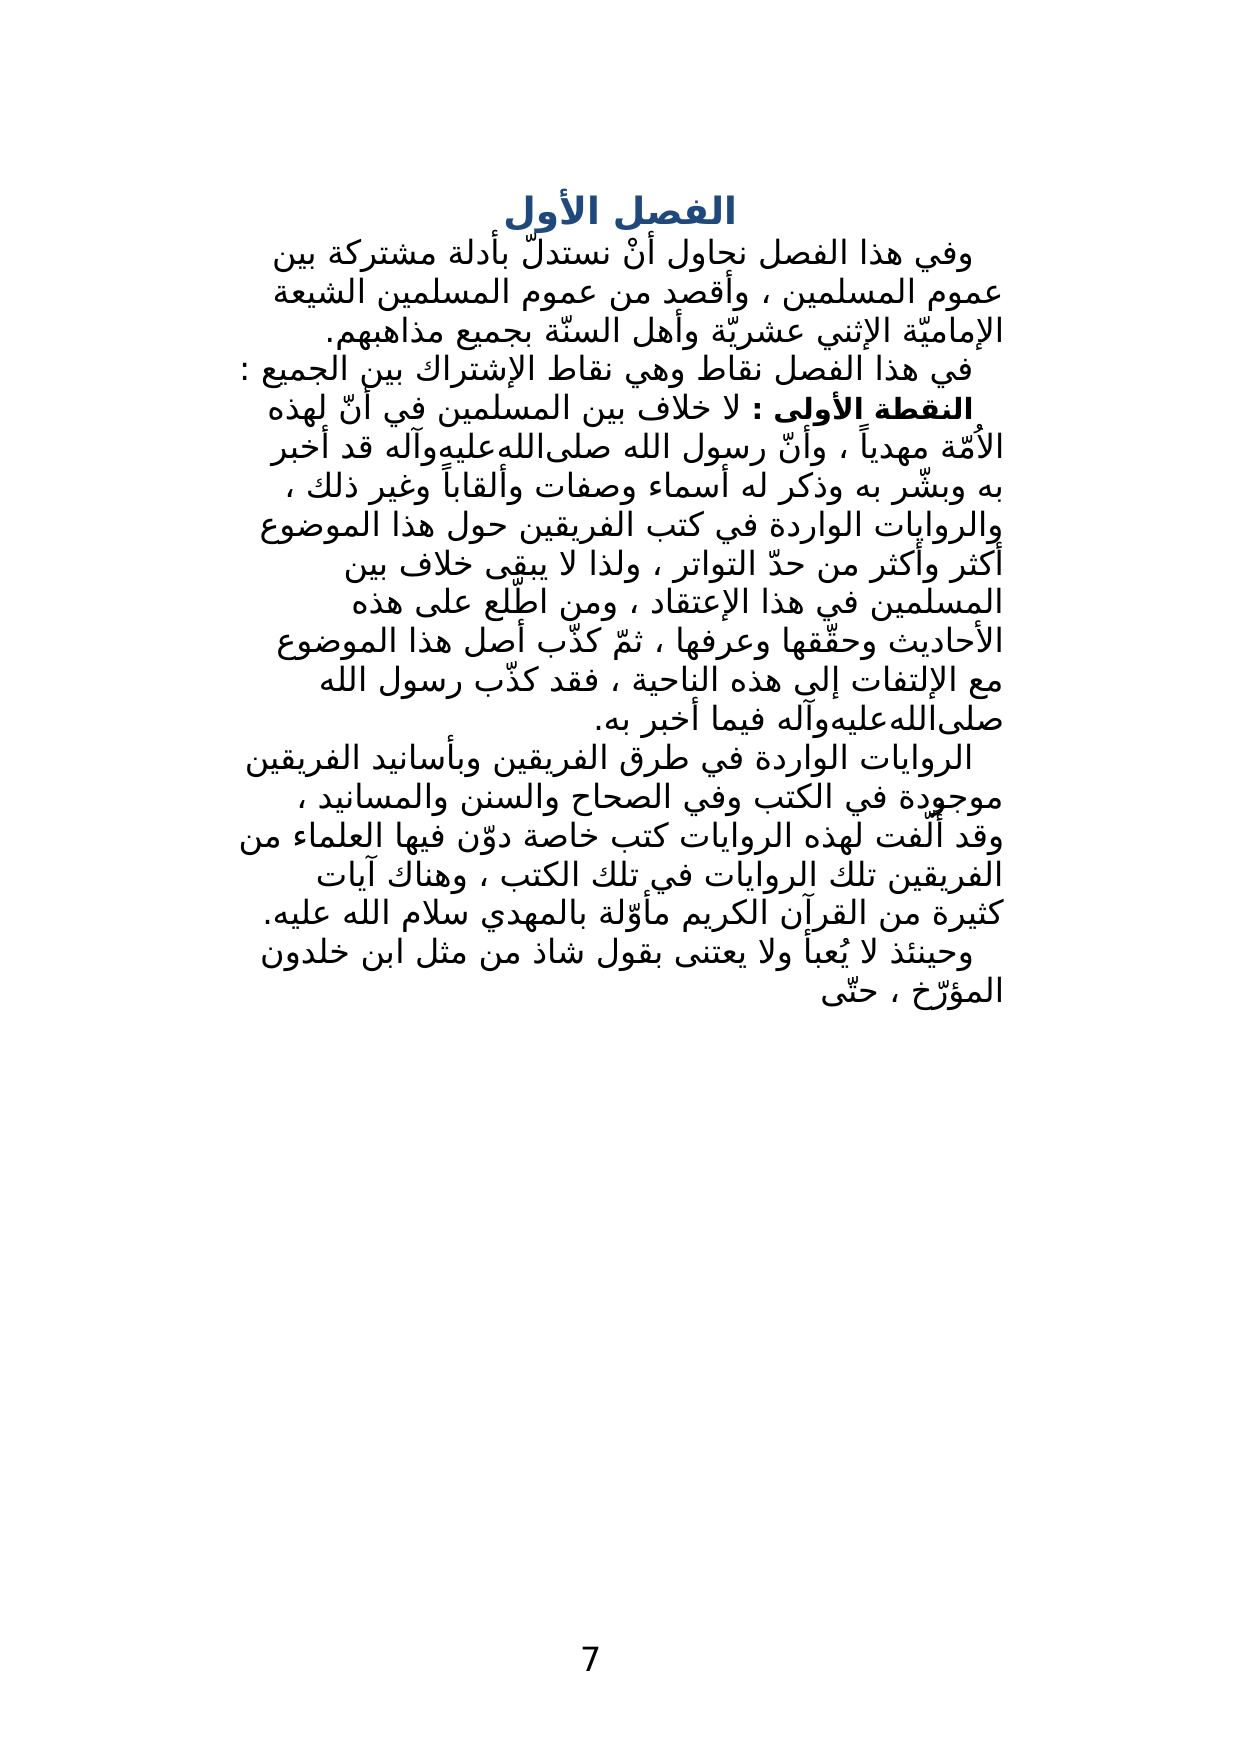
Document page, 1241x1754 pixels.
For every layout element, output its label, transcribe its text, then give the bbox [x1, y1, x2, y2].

text وحينئذ لا يُعبأ ولا يعتنى بقول شاذ من مثل ابن خلدون المؤرّخ ، حتّى [236, 933, 1004, 1010]
text الروايات الواردة في طرق الفريقين وبأسانيد الفريقين موجودة في الكتب وفي الصحاح والسنن والمسانيد ، وقد أُلّفت لهذه الروايات كتب خاصة دوّن فيها العلماء من الفريقين تلك الروايات في تلك الكتب ، وهناك آيات كثيرة من القرآن الكريم مأوّلة بالمهدي سلام الله عليه. [236, 738, 1004, 933]
text وفي هذا الفصل نحاول أنْ نستدلّ بأدلة مشتركة بين عموم المسلمين ، وأقصد من عموم المسلمين الشيعة الإماميّة الإثني عشريّة وأهل السنّة بجميع مذاهبهم. [236, 233, 1004, 350]
text النقطة الأولى : لا خلاف بين المسلمين في أنّ لهذه الاُمّة مهدياً ، وأنّ رسول الله صلى‌الله‌عليه‌وآله قد أخبر به وبشّر به وذكر له أسماء وصفات وألقاباً وغير ذلك ، والروايات الواردة في كتب الفريقين حول هذا الموضوع أكثر وأكثر من حدّ التواتر ، ولذا لا يبقى خلاف بين المسلمين في هذا الإعتقاد ، ومن اطّلع على هذه الأحاديث وحقّقها وعرفها ، ثمّ كذّب أصل هذا الموضوع مع الإلتفات إلى هذه الناحية ، فقد كذّب رسول الله صلى‌الله‌عليه‌وآله فيما أخبر به. [236, 389, 1004, 738]
text في هذا الفصل نقاط وهي نقاط الإشتراك بين الجميع : [236, 350, 1004, 389]
subtitle الفصل الأول [236, 190, 1004, 233]
